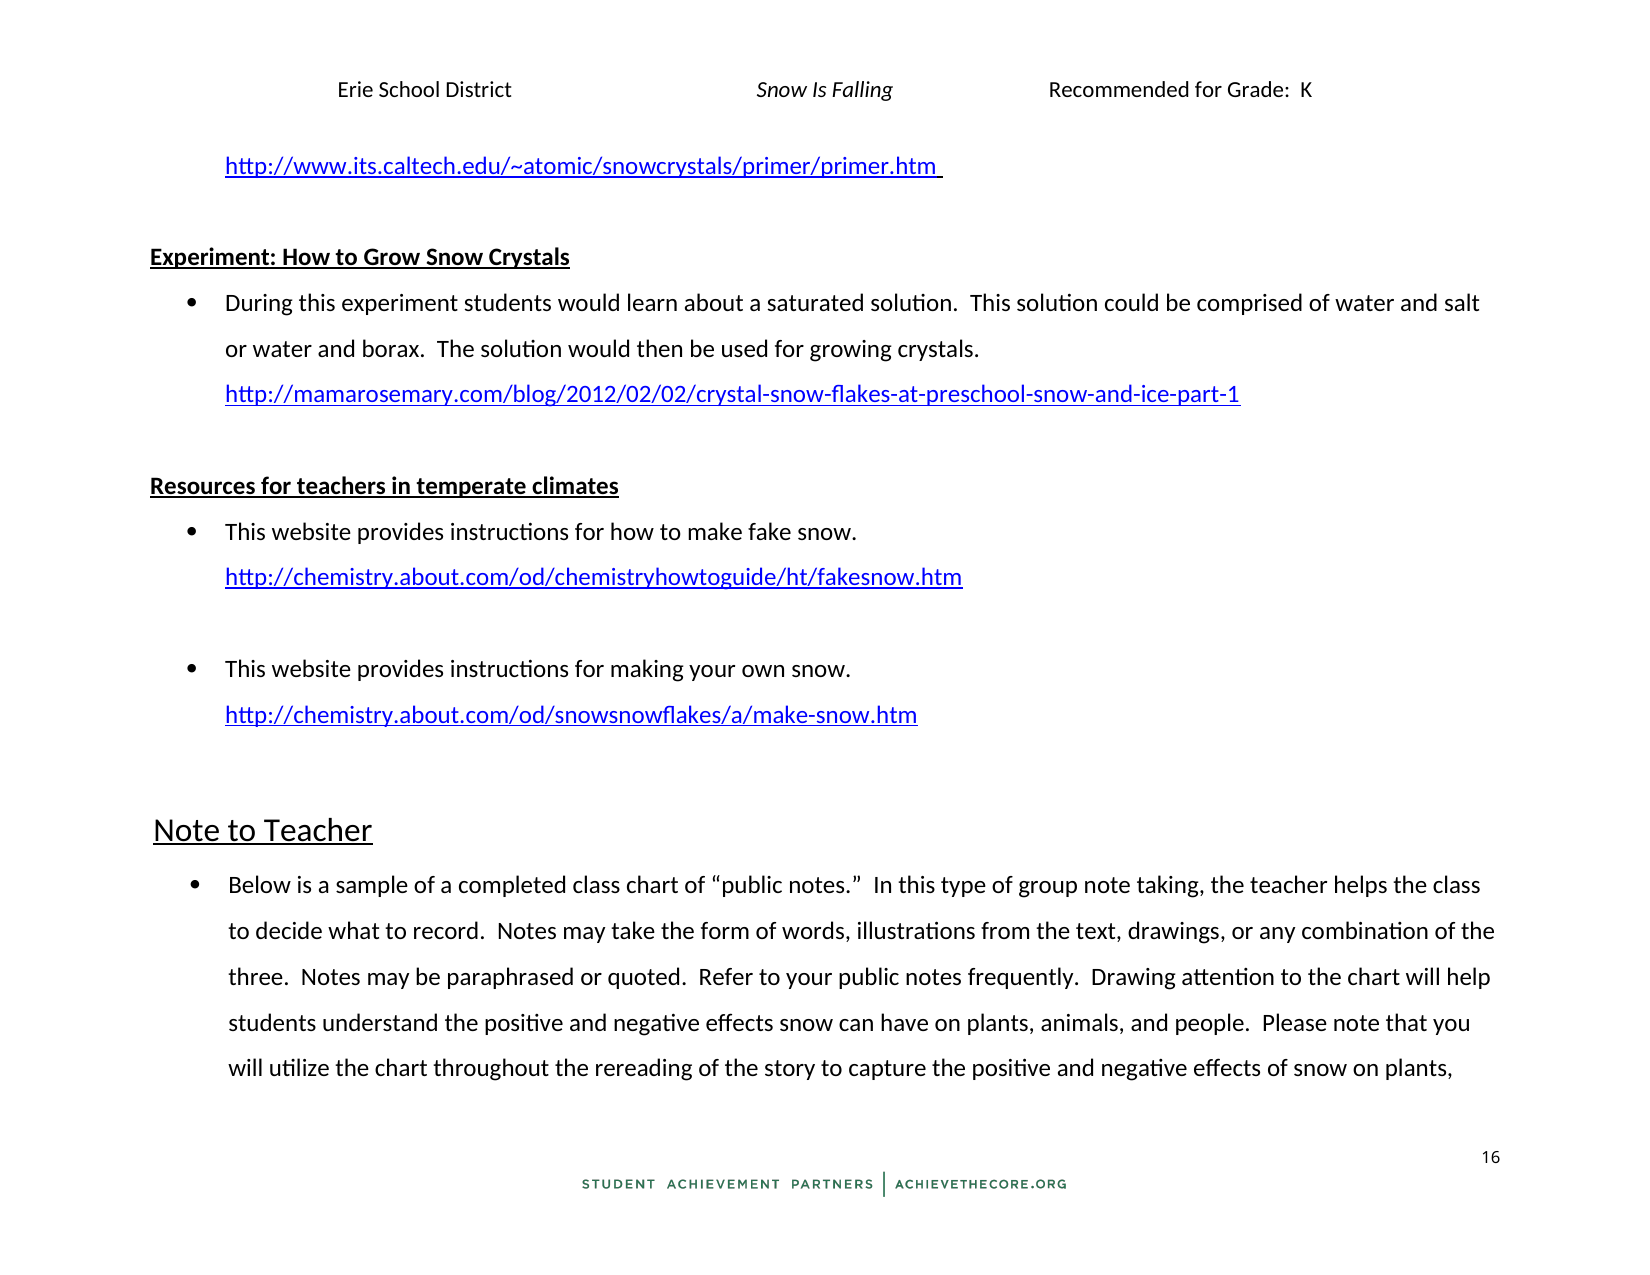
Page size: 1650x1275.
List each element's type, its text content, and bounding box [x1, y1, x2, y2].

text Resources for teachers in temperate climates [150, 470, 1500, 501]
list This website provides instructions for how to make fake snow. [187, 516, 1500, 546]
list During this experiment students would learn about a saturated solution. This solution could be comprised of water and salt or water and borax. The solution would then be used for growing crystals. [187, 287, 1500, 363]
picture [571, 1168, 1079, 1200]
text http://chemistry.about.com/od/snowsnowflakes/a/make-snow.htm [150, 699, 1500, 729]
text Experiment: How to Grow Snow Crystals [150, 241, 1500, 272]
list This website provides instructions for making your own snow. [187, 653, 1500, 683]
text http://chemistry.about.com/od/chemistryhowtoguide/ht/fakesnow.htm [150, 562, 1500, 592]
text http://mamarosemary.com/blog/2012/02/02/crystal-snow-flakes-at-preschool-snow-and-ice-part-1 [150, 379, 1500, 409]
text http://www.its.caltech.edu/~atomic/snowcrystals/primer/primer.htm [150, 150, 1500, 181]
